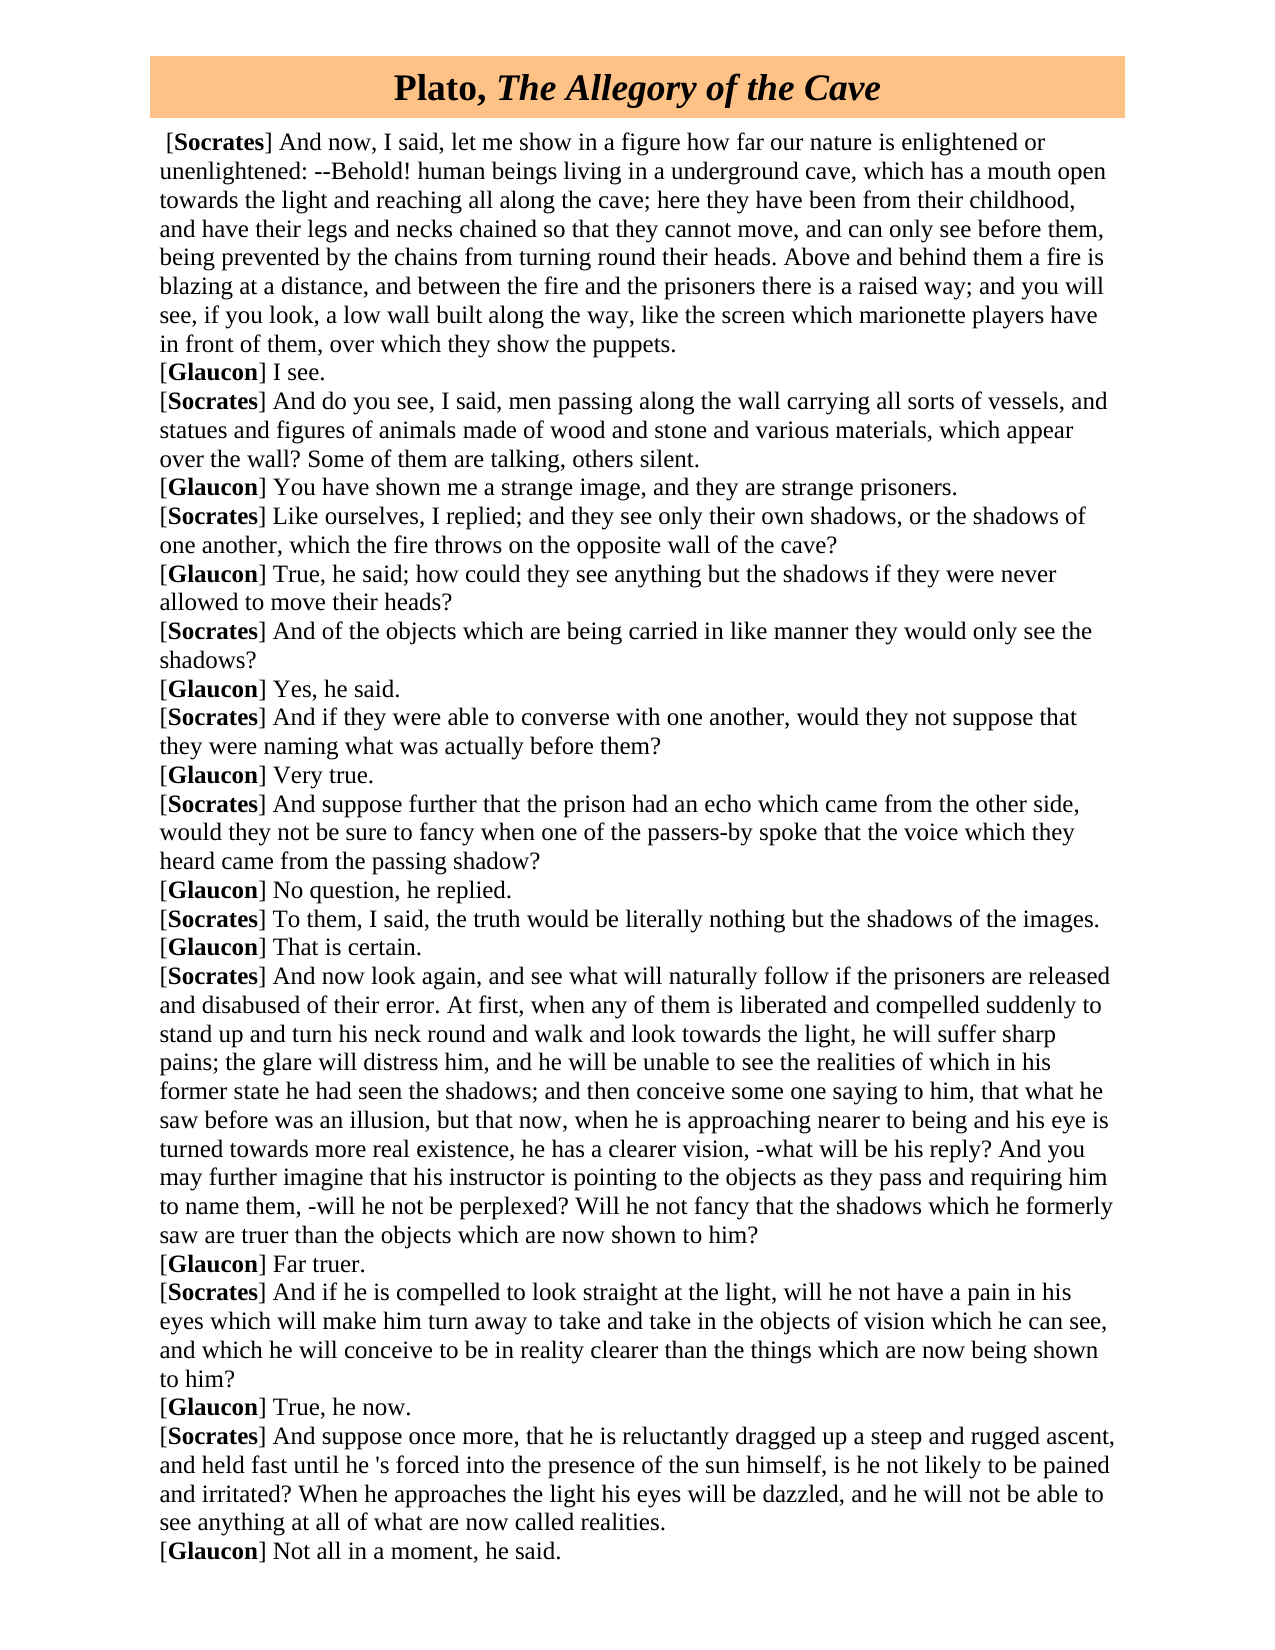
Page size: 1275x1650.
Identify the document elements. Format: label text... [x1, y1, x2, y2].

table_header Plato, The Allegory of the Cave [150, 56, 1125, 118]
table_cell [150, 118, 1125, 1574]
